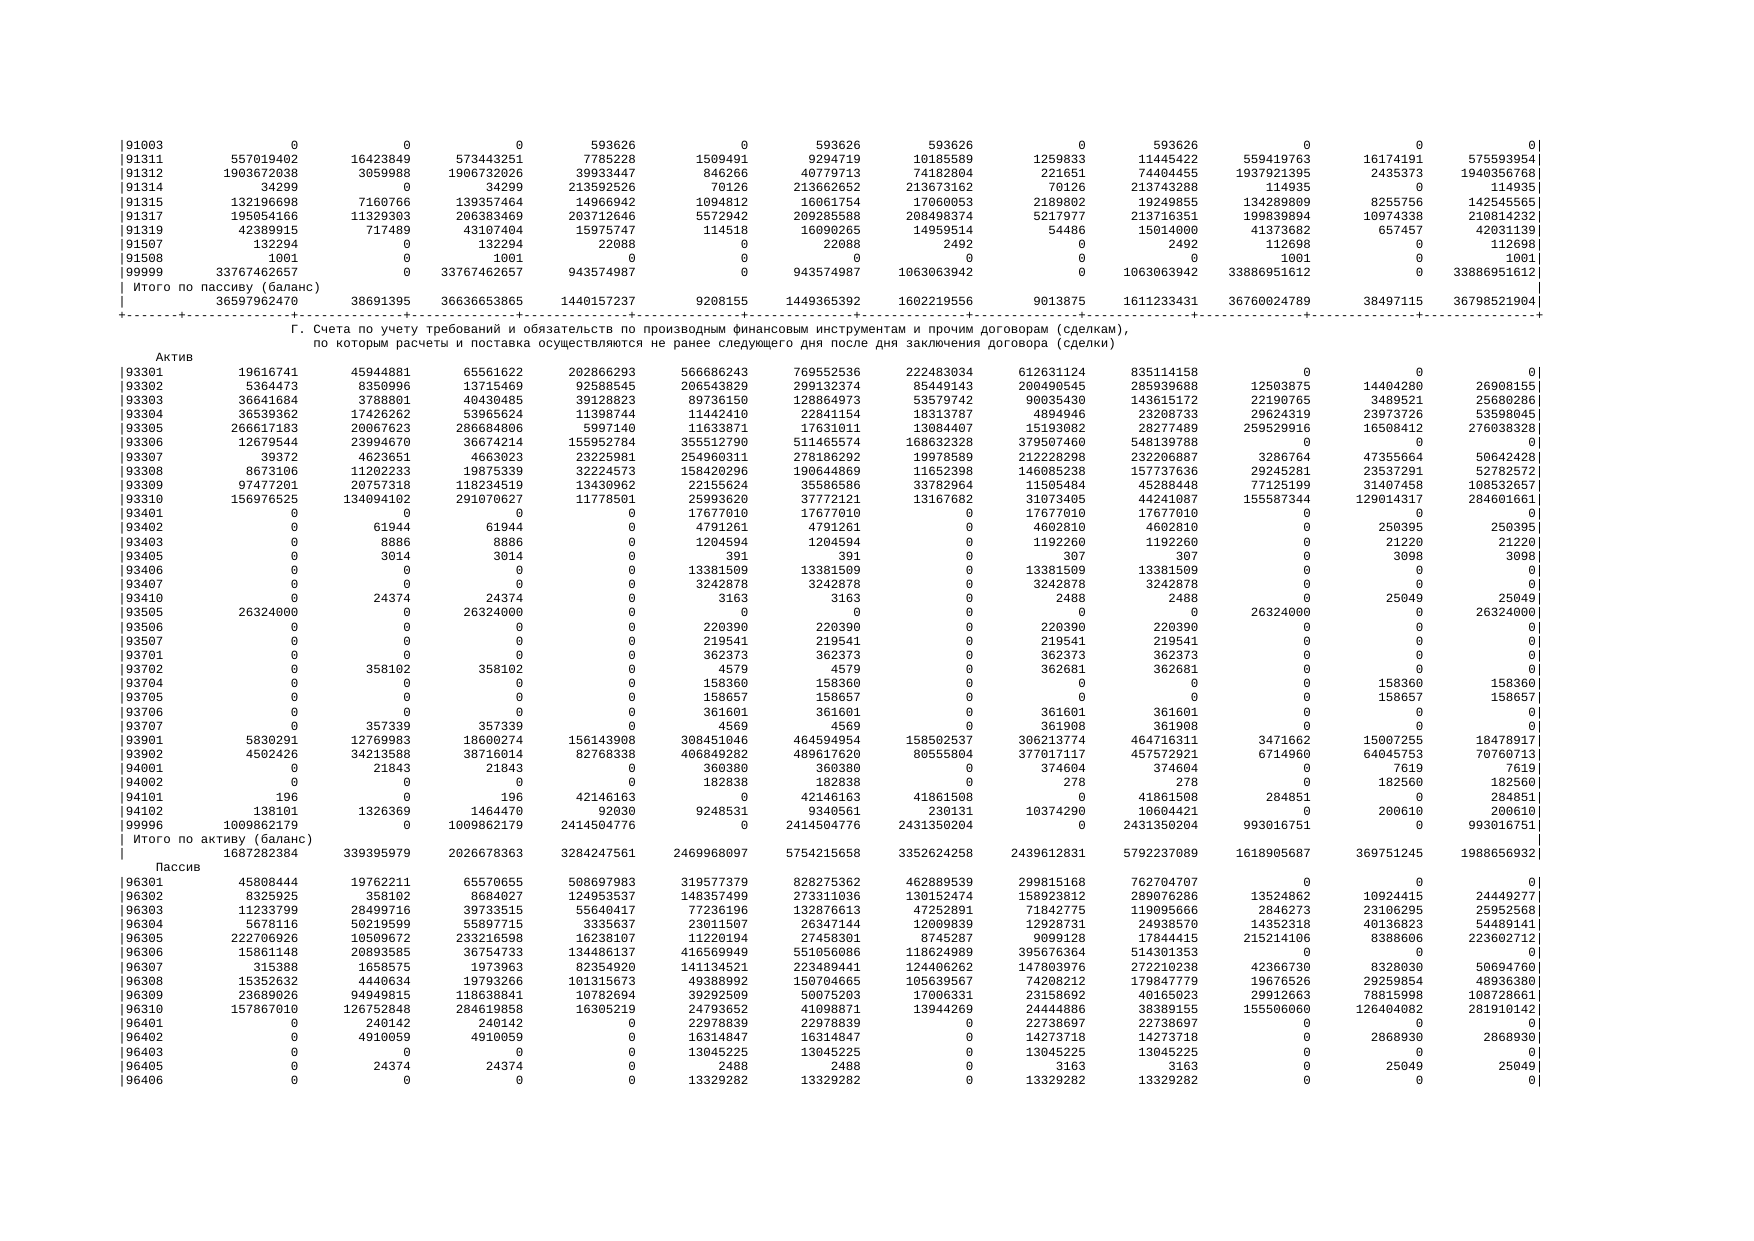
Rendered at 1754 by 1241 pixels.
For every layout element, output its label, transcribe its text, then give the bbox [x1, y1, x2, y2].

text |93309 97477201 20757318 118234519 13430962 22155624 35586586 33782964 11505484 45288448 77125199 31407458 108532657| [118, 479, 1636, 493]
text |93402 0 61944 61944 0 4791261 4791261 0 4602810 4602810 0 250395 250395| [118, 521, 1636, 536]
text |91319 42389915 717489 43107404 15975747 114518 16090265 14959514 54486 15014000 41373682 657457 42031139| [118, 224, 1636, 238]
text |93406 0 0 0 0 13381509 13381509 0 13381509 13381509 0 0 0| [118, 564, 1636, 578]
text | 36597962470 38691395 36636653865 1440157237 9208155 1449365392 1602219556 9013875 1611233431 36760024789 38497115 36798521904| [118, 295, 1636, 309]
text |94001 0 21843 21843 0 360380 360380 0 374604 374604 0 7619 7619| [118, 762, 1636, 776]
text |96310 157867010 126752848 284619858 16305219 24793652 41098871 13944269 24444886 38389155 155506060 126404082 281910142| [118, 1003, 1636, 1017]
text |93707 0 357339 357339 0 4569 4569 0 361908 361908 0 0 0| [118, 720, 1636, 734]
text |96304 5678116 50219599 55897715 3335637 23011507 26347144 12009839 12928731 24938570 14352318 40136823 54489141| [118, 918, 1636, 932]
text |93901 5830291 12769983 18600274 156143908 308451046 464594954 158502537 306213774 464716311 3471662 15007255 18478917| [118, 734, 1636, 748]
text |96308 15352632 4440634 19793266 101315673 49388992 150704665 105639567 74208212 179847779 19676526 29259854 48936380| [118, 975, 1636, 989]
text |93304 36539362 17426262 53965624 11398744 11442410 22841154 18313787 4894946 23208733 29624319 23973726 53598045| [118, 408, 1636, 422]
text |94102 138101 1326369 1464470 92030 9248531 9340561 230131 10374290 10604421 0 200610 200610| [118, 805, 1636, 819]
text |93706 0 0 0 0 361601 361601 0 361601 361601 0 0 0| [118, 706, 1636, 720]
text |96401 0 240142 240142 0 22978839 22978839 0 22738697 22738697 0 0 0| [118, 1017, 1636, 1031]
text |96406 0 0 0 0 13329282 13329282 0 13329282 13329282 0 0 0| [118, 1074, 1636, 1088]
text |91507 132294 0 132294 22088 0 22088 2492 0 2492 112698 0 112698| [118, 238, 1636, 252]
text |93410 0 24374 24374 0 3163 3163 0 2488 2488 0 25049 25049| [118, 592, 1636, 606]
text |91003 0 0 0 593626 0 593626 593626 0 593626 0 0 0| [118, 139, 1636, 153]
text |96302 8325925 358102 8684027 124953537 148357499 273311036 130152474 158923812 289076286 13524862 10924415 24449277| [118, 890, 1636, 904]
text |99996 1009862179 0 1009862179 2414504776 0 2414504776 2431350204 0 2431350204 993016751 0 993016751| [118, 819, 1636, 833]
text |93305 266617183 20067623 286684806 5997140 11633871 17631011 13084407 15193082 28277489 259529916 16508412 276038328| [118, 422, 1636, 436]
text |93704 0 0 0 0 158360 158360 0 0 0 0 158360 158360| [118, 677, 1636, 691]
text |93306 12679544 23994670 36674214 155952784 355512790 511465574 168632328 379507460 548139788 0 0 0| [118, 436, 1636, 451]
text |96301 45808444 19762211 65570655 508697983 319577379 828275362 462889539 299815168 762704707 0 0 0| [118, 876, 1636, 890]
text |91312 1903672038 3059988 1906732026 39933447 846266 40779713 74182804 221651 74404455 1937921395 2435373 1940356768| [118, 167, 1636, 181]
text |96306 15861148 20893585 36754733 134486137 416569949 551056086 118624989 395676364 514301353 0 0 0| [118, 946, 1636, 961]
text |96305 222706926 10509672 233216598 16238107 11220194 27458301 8745287 9099128 17844415 215214106 8388606 223602712| [118, 932, 1636, 946]
text |93403 0 8886 8886 0 1204594 1204594 0 1192260 1192260 0 21220 21220| [118, 536, 1636, 550]
text |93301 19616741 45944881 65561622 202866293 566686243 769552536 222483034 612631124 835114158 0 0 0| [118, 366, 1636, 380]
text |96307 315388 1658575 1973963 82354920 141134521 223489441 124406262 147803976 272210238 42366730 8328030 50694760| [118, 961, 1636, 975]
text +-------+--------------+--------------+--------------+--------------+--------------+--------------+--------------+--------------+--------------+--------------+--------------+---------------+ [118, 309, 1636, 323]
text |93902 4502426 34213588 38716014 82768338 406849282 489617620 80555804 377017117 457572921 6714960 64045753 70760713| [118, 748, 1636, 762]
text |93405 0 3014 3014 0 391 391 0 307 307 0 3098 3098| [118, 550, 1636, 564]
text |93407 0 0 0 0 3242878 3242878 0 3242878 3242878 0 0 0| [118, 578, 1636, 592]
text |91315 132196698 7160766 139357464 14966942 1094812 16061754 17060053 2189802 19249855 134289809 8255756 142545565| [118, 196, 1636, 210]
text |93505 26324000 0 26324000 0 0 0 0 0 0 26324000 0 26324000| [118, 606, 1636, 621]
text |91311 557019402 16423849 573443251 7785228 1509491 9294719 10185589 1259833 11445422 559419763 16174191 575593954| [118, 153, 1636, 167]
text Г. Счета по учету требований и обязательств по производным финансовым инструментам и прочим договорам (сделкам), [118, 323, 1636, 337]
text |91508 1001 0 1001 0 0 0 0 0 0 1001 0 1001| [118, 252, 1636, 266]
text |94002 0 0 0 0 182838 182838 0 278 278 0 182560 182560| [118, 776, 1636, 791]
text |96403 0 0 0 0 13045225 13045225 0 13045225 13045225 0 0 0| [118, 1046, 1636, 1060]
text | 1687282384 339395979 2026678363 3284247561 2469968097 5754215658 3352624258 2439612831 5792237089 1618905687 369751245 1988656932| [118, 847, 1636, 861]
text |96303 11233799 28499716 39733515 55640417 77236196 132876613 47252891 71842775 119095666 2846273 23106295 25952568| [118, 904, 1636, 918]
text |93701 0 0 0 0 362373 362373 0 362373 362373 0 0 0| [118, 649, 1636, 663]
text |93401 0 0 0 0 17677010 17677010 0 17677010 17677010 0 0 0| [118, 507, 1636, 521]
text |93310 156976525 134094102 291070627 11778501 25993620 37772121 13167682 31073405 44241087 155587344 129014317 284601661| [118, 493, 1636, 507]
text | Итого по активу (баланс) | [118, 833, 1636, 847]
text |99999 33767462657 0 33767462657 943574987 0 943574987 1063063942 0 1063063942 33886951612 0 33886951612| [118, 266, 1636, 281]
text |93308 8673106 11202233 19875339 32224573 158420296 190644869 11652398 146085238 157737636 29245281 23537291 52782572| [118, 465, 1636, 479]
text |93302 5364473 8350996 13715469 92588545 206543829 299132374 85449143 200490545 285939688 12503875 14404280 26908155| [118, 380, 1636, 394]
text |93307 39372 4623651 4663023 23225981 254960311 278186292 19978589 212228298 232206887 3286764 47355664 50642428| [118, 451, 1636, 465]
text |91314 34299 0 34299 213592526 70126 213662652 213673162 70126 213743288 114935 0 114935| [118, 181, 1636, 196]
text |96405 0 24374 24374 0 2488 2488 0 3163 3163 0 25049 25049| [118, 1060, 1636, 1074]
text |93705 0 0 0 0 158657 158657 0 0 0 0 158657 158657| [118, 691, 1636, 706]
text |93303 36641684 3788801 40430485 39128823 89736150 128864973 53579742 90035430 143615172 22190765 3489521 25680286| [118, 394, 1636, 408]
text |93702 0 358102 358102 0 4579 4579 0 362681 362681 0 0 0| [118, 663, 1636, 677]
text Пассив [118, 861, 1636, 876]
text |94101 196 0 196 42146163 0 42146163 41861508 0 41861508 284851 0 284851| [118, 791, 1636, 805]
text |93507 0 0 0 0 219541 219541 0 219541 219541 0 0 0| [118, 635, 1636, 649]
text по которым расчеты и поставка осуществляются не ранее следующего дня после дня заключения договора (сделки) [118, 337, 1636, 351]
text |96402 0 4910059 4910059 0 16314847 16314847 0 14273718 14273718 0 2868930 2868930| [118, 1031, 1636, 1046]
text |96309 23689026 94949815 118638841 10782694 39292509 50075203 17006331 23158692 40165023 29912663 78815998 108728661| [118, 989, 1636, 1003]
text |93506 0 0 0 0 220390 220390 0 220390 220390 0 0 0| [118, 621, 1636, 635]
text |91317 195054166 11329303 206383469 203712646 5572942 209285588 208498374 5217977 213716351 199839894 10974338 210814232| [118, 210, 1636, 224]
text Актив [118, 351, 1636, 366]
text | Итого по пассиву (баланс) | [118, 281, 1636, 295]
